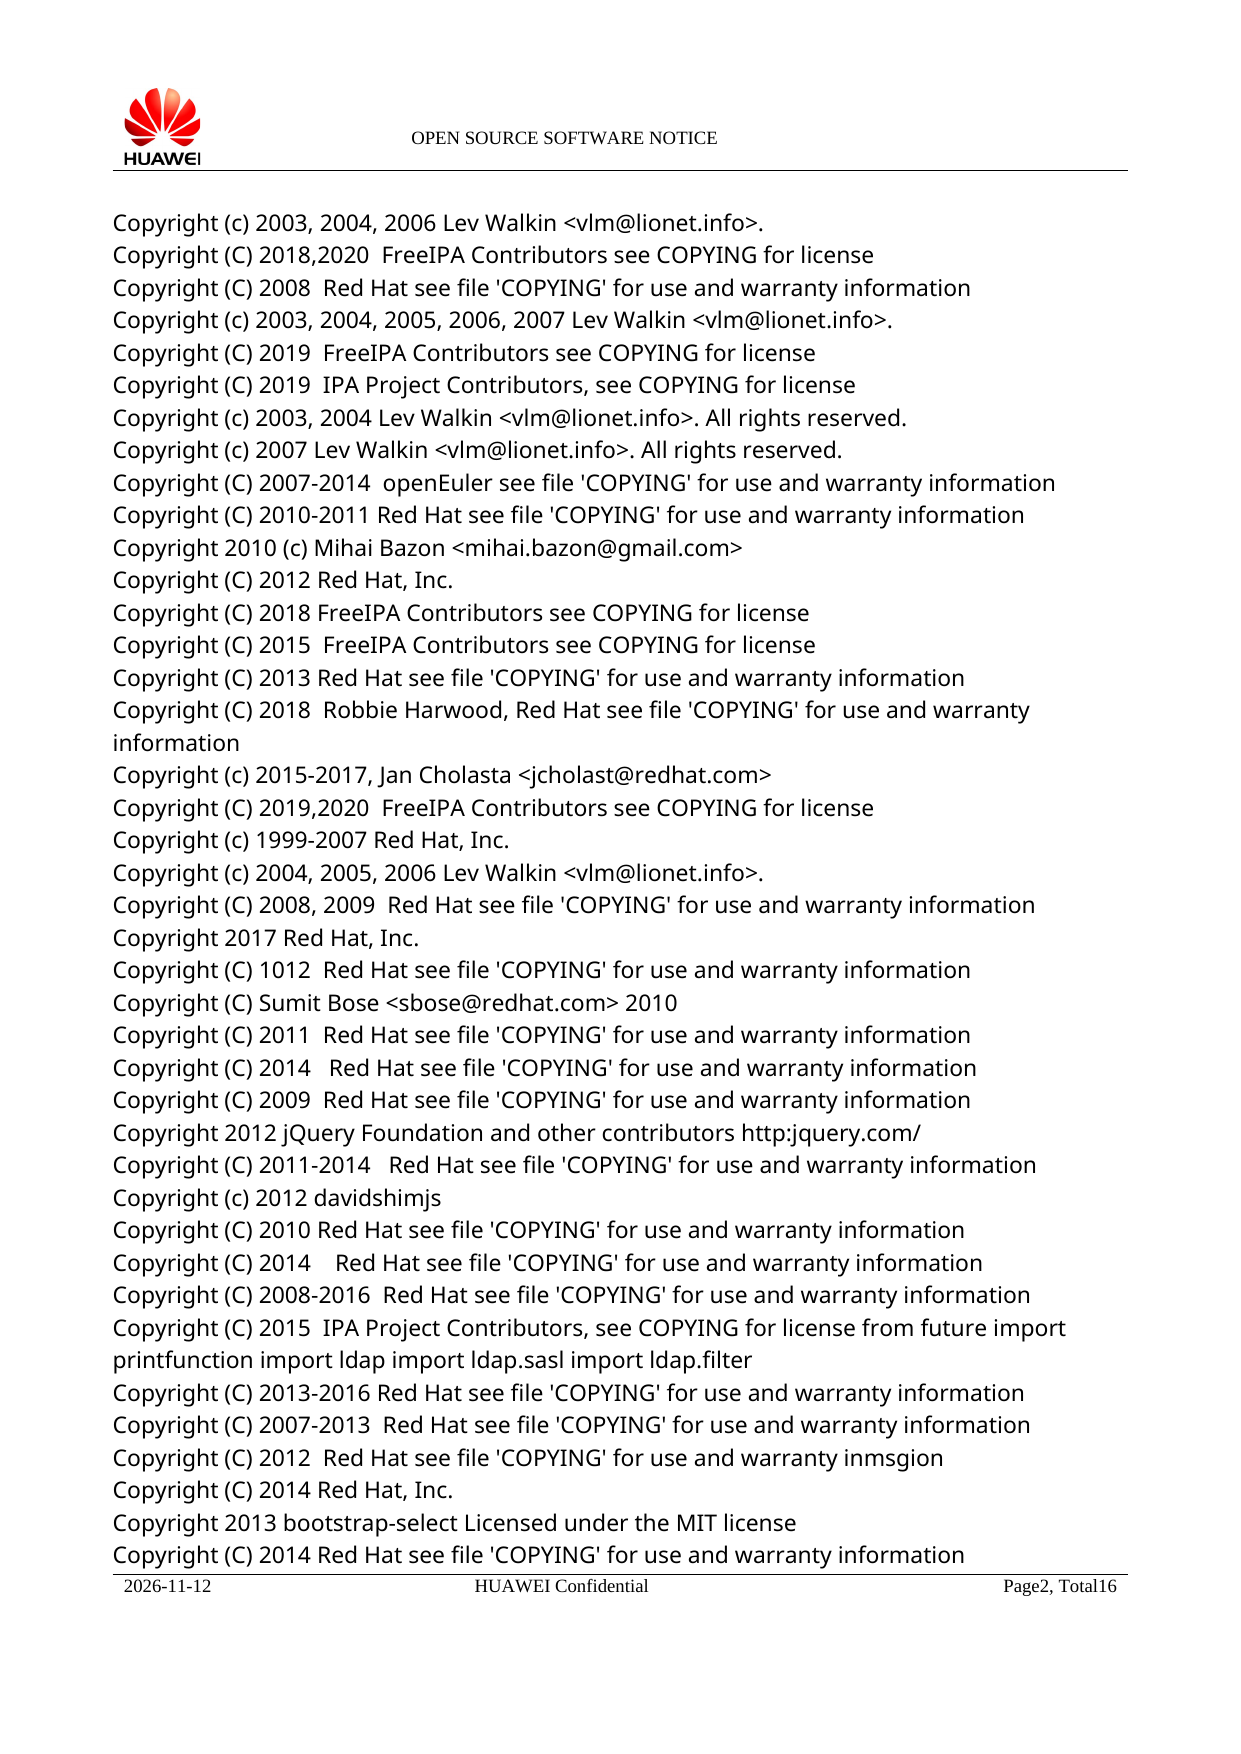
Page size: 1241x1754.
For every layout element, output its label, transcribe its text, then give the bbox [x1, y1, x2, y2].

picture [124, 88, 201, 165]
